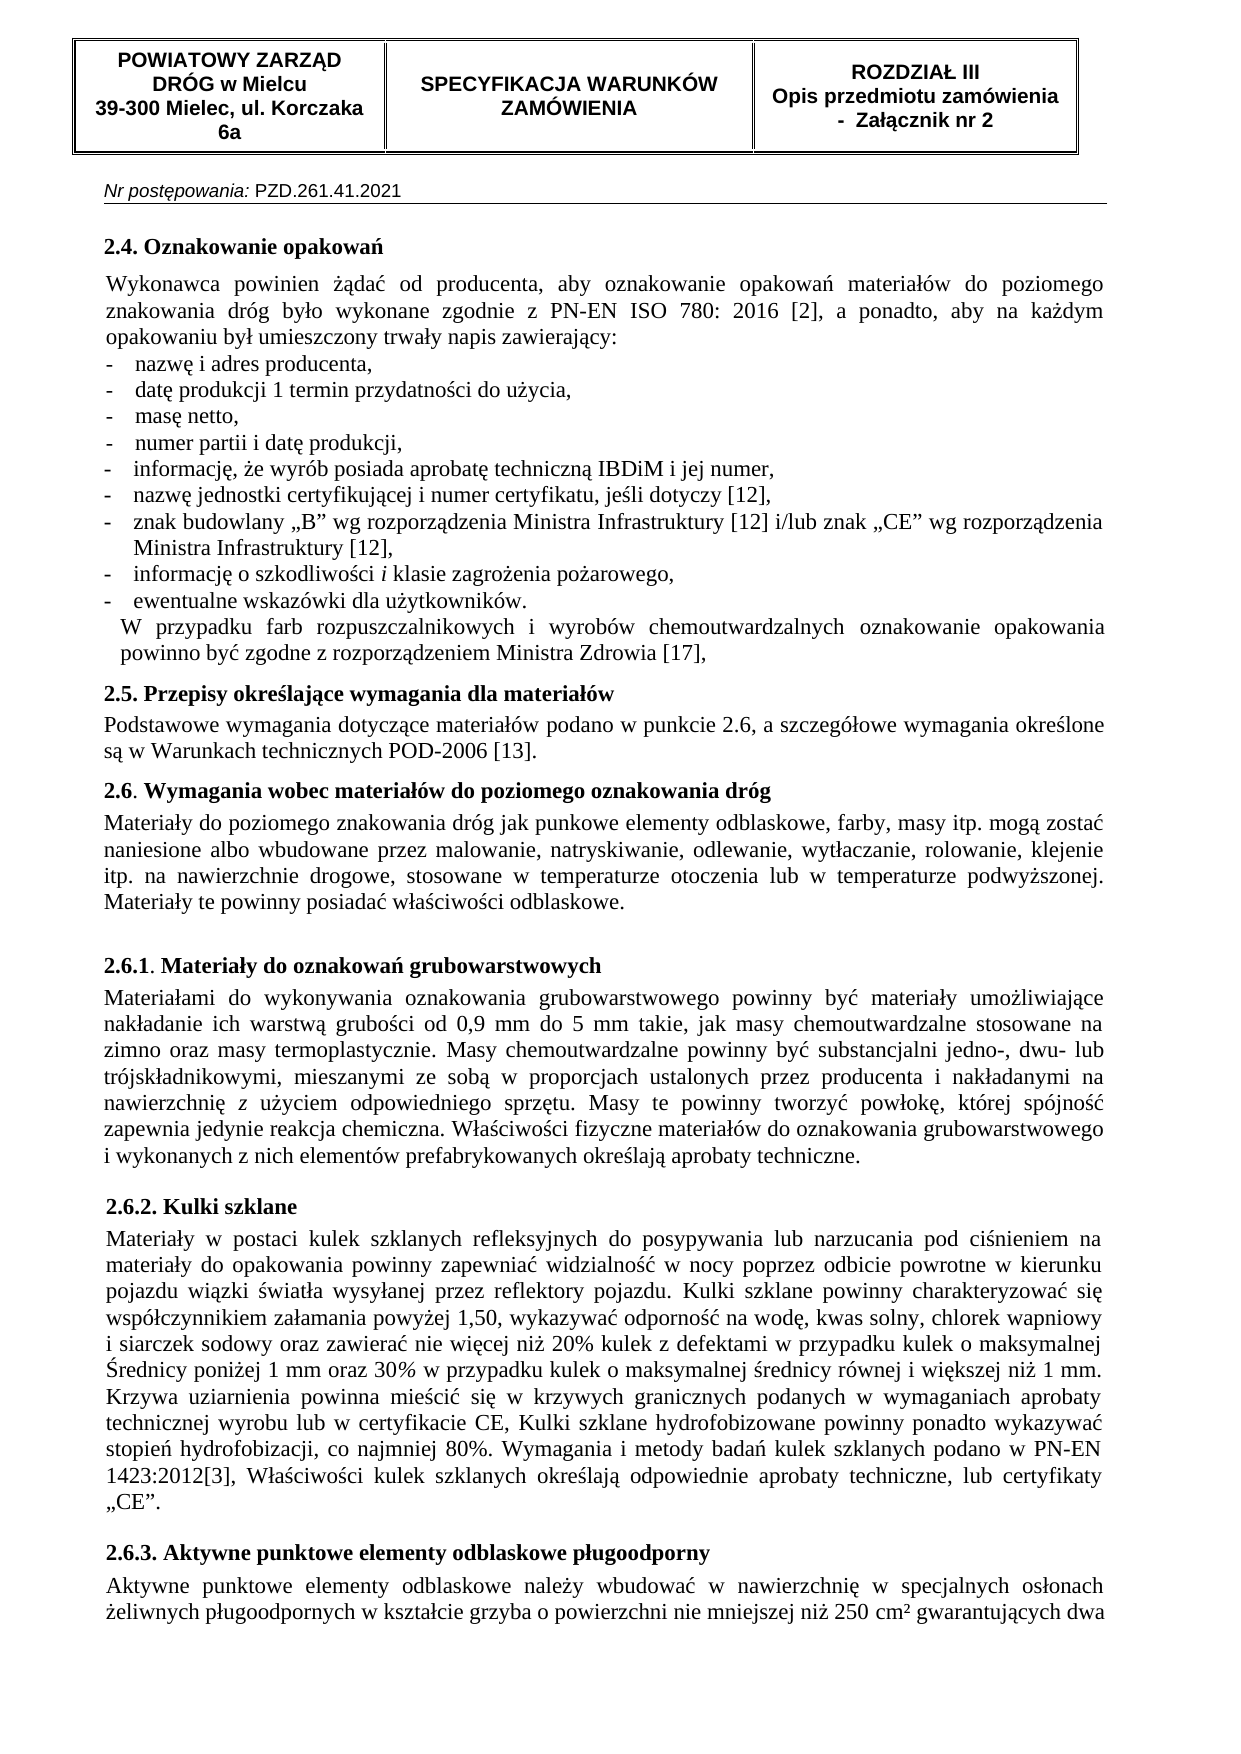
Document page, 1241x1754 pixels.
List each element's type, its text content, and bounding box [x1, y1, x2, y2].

list masę netto, [106, 402, 843, 429]
text 2.6.3. Aktywne punktowe elementy odblaskowe pługoodporny [106, 1539, 1107, 1566]
text 2.6. Wymagania wobec materiałów do poziomego oznakowania dróg [138, 777, 1107, 803]
text 2.6.1. Materiały do oznakowań grubowarstwowych [103, 952, 1107, 978]
text Materiały do poziomego znakowania dróg jak punkowe elementy odblaskowe, farby, masy itp. mogą zostać naniesione albo wbudowane przez malowanie, natryskiwanie, odlewanie, wytłaczanie, rolowanie, klejenie itp. na nawierzchnie drogowe, stosowane w temperaturze otoczenia lub w temperaturze podwyższonej. Materiały te powinny posiadać właściwości odblaskowe. [103, 809, 1105, 915]
text Podstawowe wymagania dotyczące materiałów podano w punkcie 2.6, a szczegółowe wymagania określone są w Warunkach technicznych POD-2006 [13]. [103, 711, 1105, 763]
list informację, że wyrób posiada aprobatę techniczną IBDiM i jej numer, [103, 455, 1105, 481]
text 2.5. Przepisy określające wymagania dla materiałów [103, 680, 1107, 707]
text Materiały w postaci kulek szklanych refleksyjnych do posypywania lub narzucania pod ciśnieniem na materiały do opakowania powinny zapewniać widzialność w nocy poprzez odbicie powrotne w kierunku pojazdu wiązki światła wysyłanej przez reflektory pojazdu. Kulki szklane powinny charakteryzować się współczynnikiem załamania powyżej 1,50, wykazywać odporność na wodę, kwas solny, chlorek wapniowy i siarczek sodowy oraz zawierać nie więcej niż 20% kulek z defektami w przypadku kulek o maksymalnej Średnicy poniżej 1 mm oraz 30% w przypadku kulek o maksymalnej średnicy równej i większej niż 1 mm. Krzywa uziarnienia powinna mieścić się w krzywych granicznych podanych w wymaganiach aprobaty technicznej wyrobu lub w certyfikacie CE, Kulki szklane hydrofobizowane powinny ponadto wykazywać stopień hydrofobizacji, co najmniej 80%. Wymagania i metody badań kulek szklanych podano w PN-EN 1423:2012[3], Właściwości kulek szklanych określają odpowiednie aprobaty techniczne, lub certyfikaty „CE”. [106, 1224, 1103, 1514]
list ewentualne wskazówki dla użytkowników. [103, 587, 1105, 613]
list nazwę i adres producenta, [106, 349, 1107, 376]
text Wykonawca powinien żądać od producenta, aby oznakowanie opakowań materiałów do poziomego znakowania dróg było wykonane zgodnie z PN-EN ISO 780: 2016 [2], a ponadto, aby na każdym opakowaniu był umieszczony trwały napis zawierający: [106, 271, 1105, 349]
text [106, 1572, 1105, 1624]
text W przypadku farb rozpuszczalnikowych i wyrobów chemoutwardzalnych oznakowanie opakowania powinno być zgodne z rozporządzeniem Ministra Zdrowia [17], [120, 613, 1105, 666]
list numer partii i datę produkcji, [106, 429, 1107, 455]
text Materiałami do wykonywania oznakowania grubowarstwowego powinny być materiały umożliwiające nakładanie ich warstwą grubości od 0,9 mm do 5 mm takie, jak masy chemoutwardzalne stosowane na zimno oraz masy termoplastycznie. Masy chemoutwardzalne powinny być substancjalni jedno-, dwu- lub trójskładnikowymi, mieszanymi ze sobą w proporcjach ustalonych przez producenta i nakładanymi na nawierzchnię z użyciem odpowiedniego sprzętu. Masy te powinny tworzyć powłokę, której spójność zapewnia jedynie reakcja chemiczna. Właściwości fizyczne materiałów do oznakowania grubowarstwowego i wykonanych z nich elementów prefabrykowanych określają aprobaty techniczne. [103, 984, 1105, 1168]
text 2.6.2. Kulki szklane [106, 1193, 1107, 1219]
list informację o szkodliwości i klasie zagrożenia pożarowego, [103, 560, 1105, 587]
list nazwę jednostki certyfikującej i numer certyfikatu, jeśli dotyczy [12], [103, 481, 1105, 508]
list datę produkcji 1 termin przydatności do użycia, [106, 376, 843, 402]
list znak budowlany „B” wg rozporządzenia Ministra Infrastruktury [12] i/lub znak „CE” wg rozporządzenia Ministra Infrastruktury [12], [103, 508, 1105, 560]
text 2.4. Oznakowanie opakowań [103, 233, 1107, 259]
